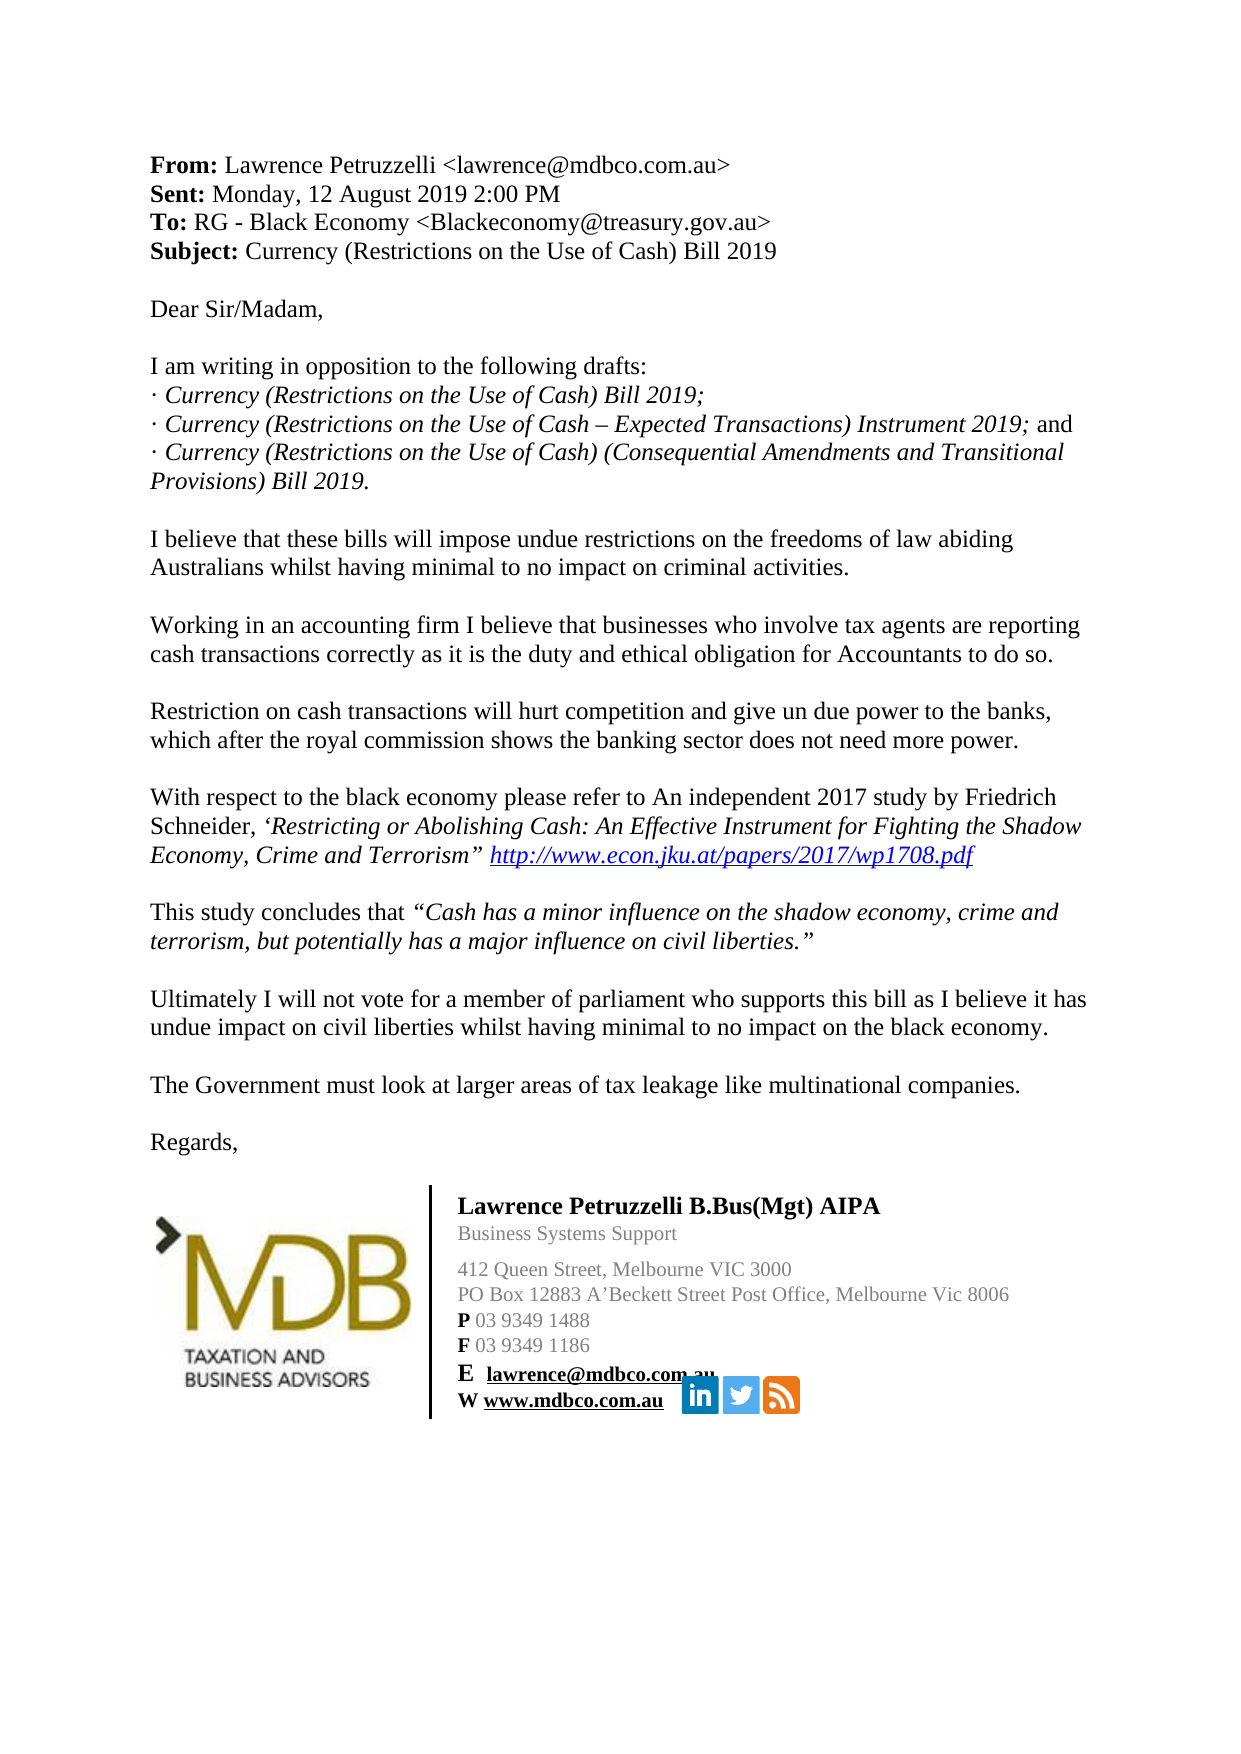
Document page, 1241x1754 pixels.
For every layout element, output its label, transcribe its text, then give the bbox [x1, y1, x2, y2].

picture [722, 1376, 760, 1414]
picture [763, 1376, 800, 1414]
text I am writing in opposition to the following drafts: [150, 351, 1090, 380]
text Dear Sir/Madam, [150, 294, 1090, 322]
table_header Lawrence Petruzzelli B.Bus(Mgt) AIPA Business Systems Support 412 Queen Street, Melbourne VIC 3000 PO Box 12883 A’Beckett Street Post Office, Melbourne Vic 8006 P 03 9349 1488 F 03 9349 1186 E lawrence@mdbco.com.au W www.mdbco.com.au [432, 1185, 1040, 1419]
text · Currency (Restrictions on the Use of Cash) Bill 2019; [150, 380, 1090, 409]
table_header [150, 1185, 429, 1419]
text Regards, [150, 1127, 1090, 1156]
picture [698, 1390, 710, 1405]
text Working in an accounting firm I believe that businesses who involve tax agents are reporting cash transactions correctly as it is the duty and ethical obligation for Accountants to do so. [150, 610, 1090, 667]
text This study concludes that “Cash has a minor influence on the shadow economy, crime and terrorism, but potentially has a major influence on civil liberties.” [150, 897, 1090, 955]
text · Currency (Restrictions on the Use of Cash) (Consequential Amendments and Transitional Provisions) Bill 2019. [150, 437, 1090, 495]
text I believe that these bills will impose undue restrictions on the freedoms of law abiding Australians whilst having minimal to no impact on criminal activities. [150, 524, 1090, 581]
text Restriction on cash transactions will hurt competition and give un due power to the banks, which after the royal commission shows the banking sector does not need more power. [150, 696, 1090, 754]
picture [156, 1216, 411, 1387]
text · Currency (Restrictions on the Use of Cash – Expected Transactions) Instrument 2019; and [150, 409, 1090, 437]
text From: Lawrence Petruzzelli <lawrence@mdbco.com.au> Sent: Monday, 12 August 2019 2:00 PM To: RG - Black Economy <Blackeconomy@treasury.gov.au> Subject: Currency (Restrictions on the Use of Cash) Bill 2019 [150, 150, 1090, 265]
text The Government must look at larger areas of tax leakage like multinational companies. [150, 1070, 1090, 1099]
text Ultimately I will not vote for a member of parliament who supports this bill as I believe it has undue impact on civil liberties whilst having minimal to no impact on the black economy. [150, 984, 1090, 1041]
text With respect to the black economy please refer to An independent 2017 study by Friedrich Schneider, ‘Restricting or Abolishing Cash: An Effective Instrument for Fighting the Shadow Economy, Crime and Terrorism” http://www.econ.jku.at/papers/2017/wp1708.pdf [150, 782, 1090, 869]
